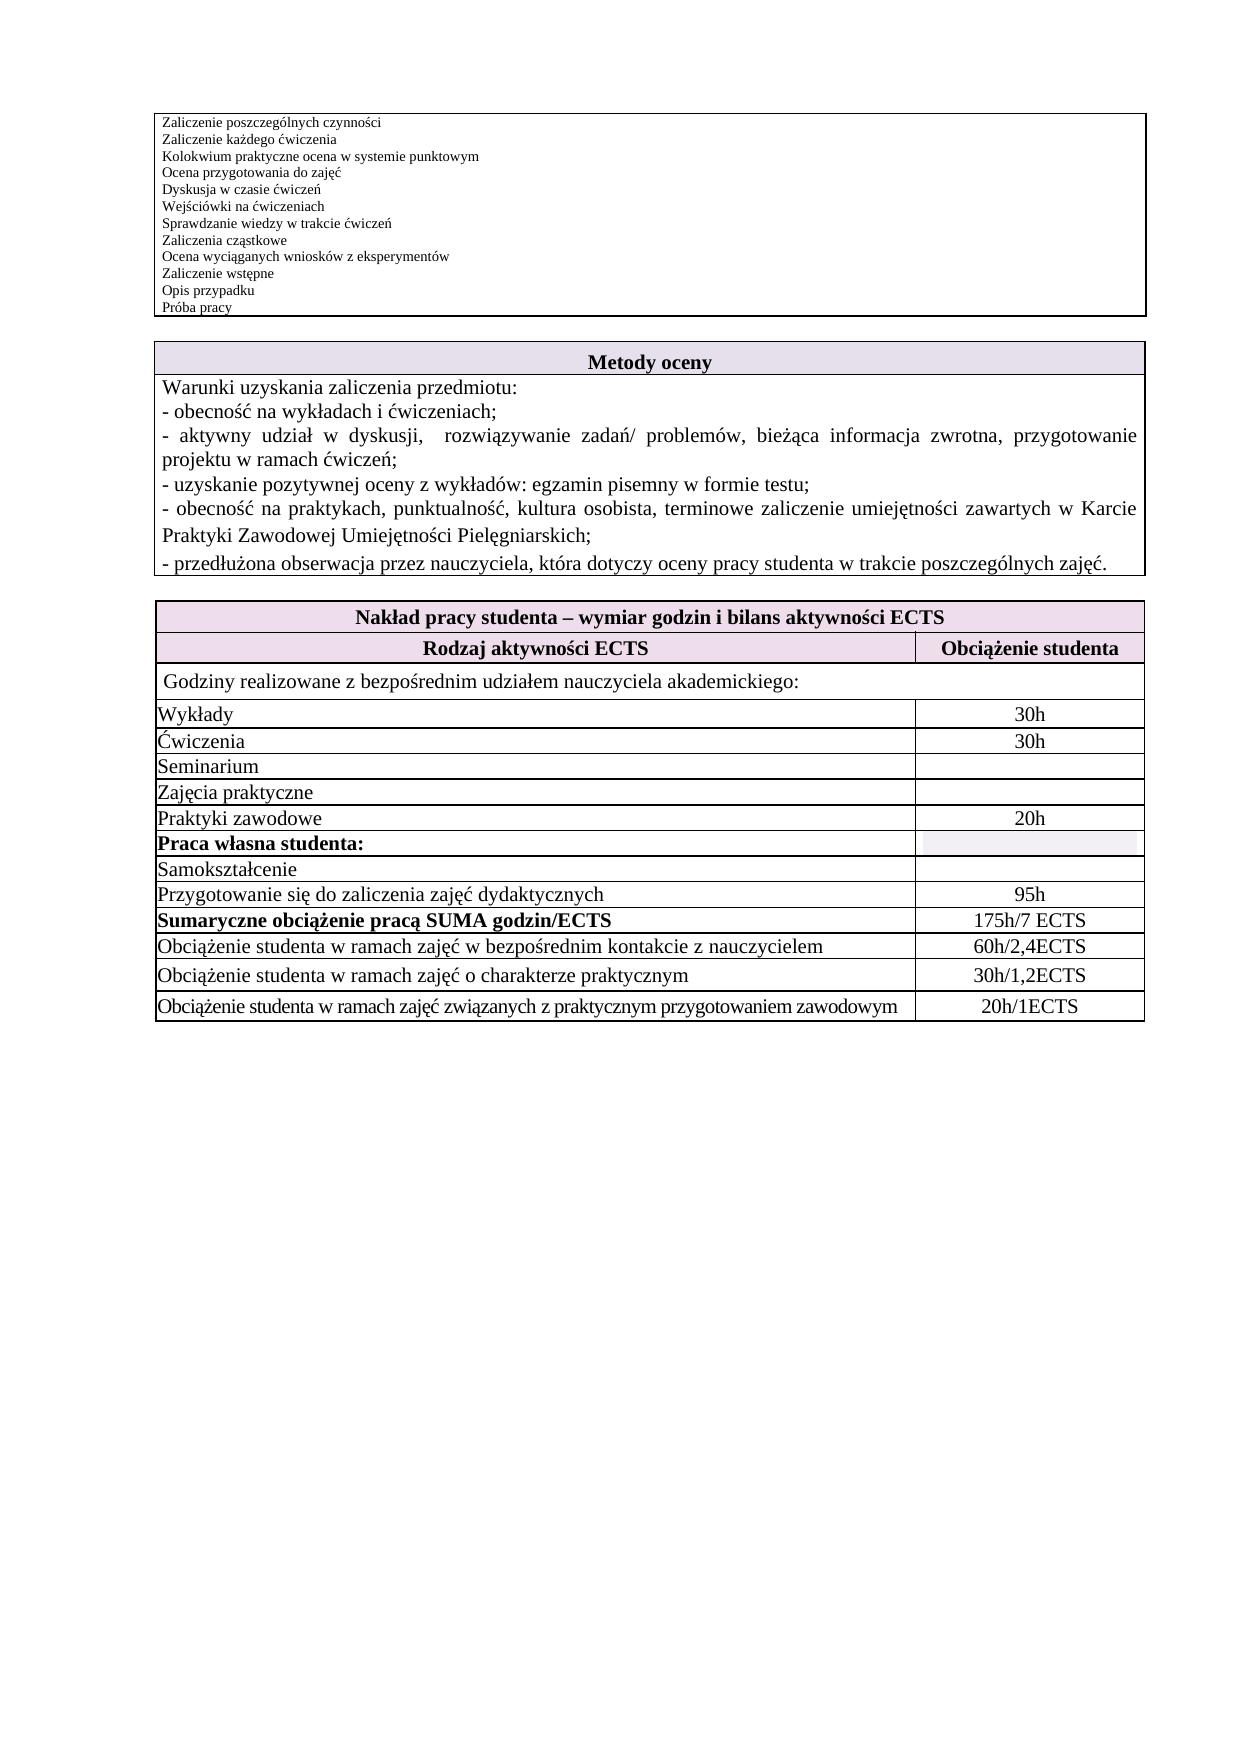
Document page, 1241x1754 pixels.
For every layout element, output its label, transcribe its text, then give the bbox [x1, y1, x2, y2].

table_cell Rodzaj aktywności ECTS [157, 633, 915, 662]
table_cell 95h [916, 882, 1144, 906]
table_cell Obciążenie studenta w ramach zajęć związanych z praktycznym przygotowaniem zawodowym [157, 992, 915, 1020]
table_cell Praca własna studenta: [157, 831, 915, 855]
table_cell [1137, 831, 1144, 855]
table_cell Obciążenie studenta w ramach zajęć o charakterze praktycznym [157, 959, 915, 990]
table_cell Obciążenie studenta w ramach zajęć w bezpośrednim kontakcie z nauczycielem [157, 934, 915, 958]
table_cell 20h [916, 806, 1144, 829]
table_cell [916, 780, 1144, 804]
table_cell Ćwiczenia [157, 729, 915, 753]
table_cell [155, 114, 1145, 315]
table_cell 20h/1ECTS [916, 992, 1144, 1020]
table_cell Sumaryczne obciążenie pracą SUMA godzin/ECTS [157, 908, 915, 932]
table_cell Seminarium [157, 754, 915, 778]
table_cell Warunki uzyskania zaliczenia przedmiotu: - obecność na wykładach i ćwiczeniach; - aktywny udział w dyskusji, rozwiązywanie zadań/ problemów, bieżąca informacja zwrotna, przygotowanie projektu w ramach ćwiczeń; - uzyskanie pozytywnej oceny z wykładów: egzamin pisemny w formie testu; - obecność na praktykach, punktualność, kultura osobista, terminowe zaliczenie umiejętności zawartych w Karcie Praktyki Zawodowej Umiejętności Pielęgniarskich; - przedłużona obserwacja przez nauczyciela, która dotyczy oceny pracy studenta w trakcie poszczególnych zajęć. [155, 375, 1144, 575]
table_cell 30h [916, 729, 1144, 753]
table_cell 60h/2,4ECTS [916, 934, 1144, 958]
table_cell 175h/7 ECTS [916, 908, 1144, 932]
table_cell Zajęcia praktyczne [157, 780, 915, 804]
table_header Metody oceny [155, 342, 1144, 374]
table_header Nakład pracy studenta – wymiar godzin i bilans aktywności ECTS [157, 602, 1144, 631]
table_cell Praktyki zawodowe [157, 806, 915, 829]
table_cell Godziny realizowane z bezpośrednim udziałem nauczyciela akademickiego: [157, 664, 1144, 698]
table_cell 30h/1,2ECTS [916, 959, 1144, 990]
table_cell Wykłady [157, 700, 915, 727]
table_cell 30h [916, 700, 1144, 727]
table_cell [916, 754, 1144, 778]
table_cell Samokształcenie [157, 857, 915, 881]
table_cell Obciążenie studenta [916, 633, 1144, 662]
table_cell Przygotowanie się do zaliczenia zajęć dydaktycznych [157, 882, 915, 906]
table_cell [916, 857, 1144, 881]
table_cell [916, 831, 923, 855]
